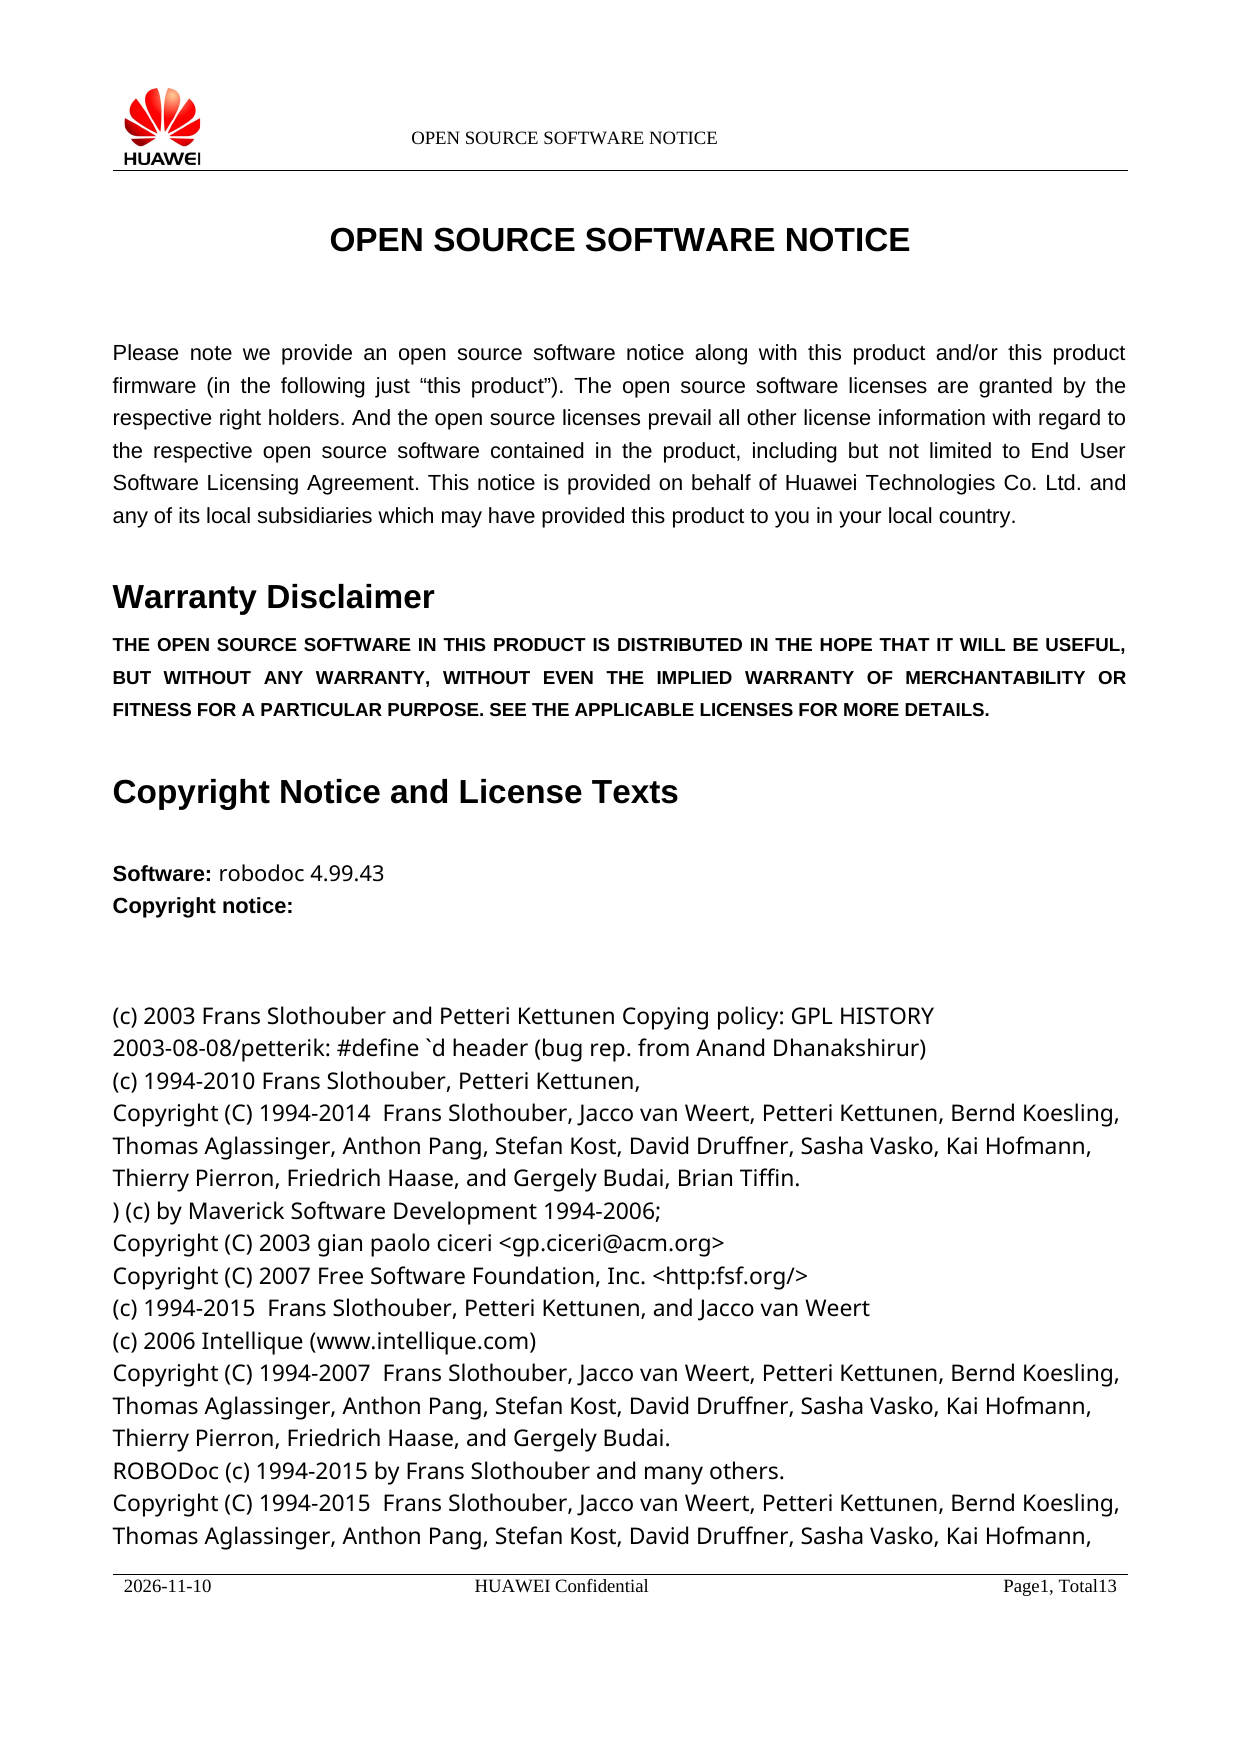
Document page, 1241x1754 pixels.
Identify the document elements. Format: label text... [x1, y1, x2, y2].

text OPEN SOURCE SOFTWARE NOTICE [112, 206, 1128, 271]
text Copyright Notice and License Texts [112, 759, 1128, 824]
text The open source software in this product is distributed in the hope that it will be useful, but WITHOUT ANY WARRANTY, without even the implied warranty of MERCHANTABILITY or FITNESS FOR A PARTICULAR PURPOSE. See the applicable licenses for more details. [112, 629, 1128, 726]
text Copyright notice: [112, 889, 1128, 921]
text Please note we provide an open source software notice along with this product and/or this product firmware (in the following just “this product”). The open source software licenses are granted by the respective right holders. And the open source licenses prevail all other license information with regard to the respective open source software contained in the product, including but not limited to End User Software Licensing Agreement. This notice is provided on behalf of Huawei Technologies Co. Ltd. and any of its local subsidiaries which may have provided this product to you in your local country. [112, 336, 1128, 531]
picture [124, 88, 201, 165]
title Software: robodoc 4.99.43 [112, 856, 1128, 889]
text Warranty Disclaimer [112, 564, 1128, 629]
